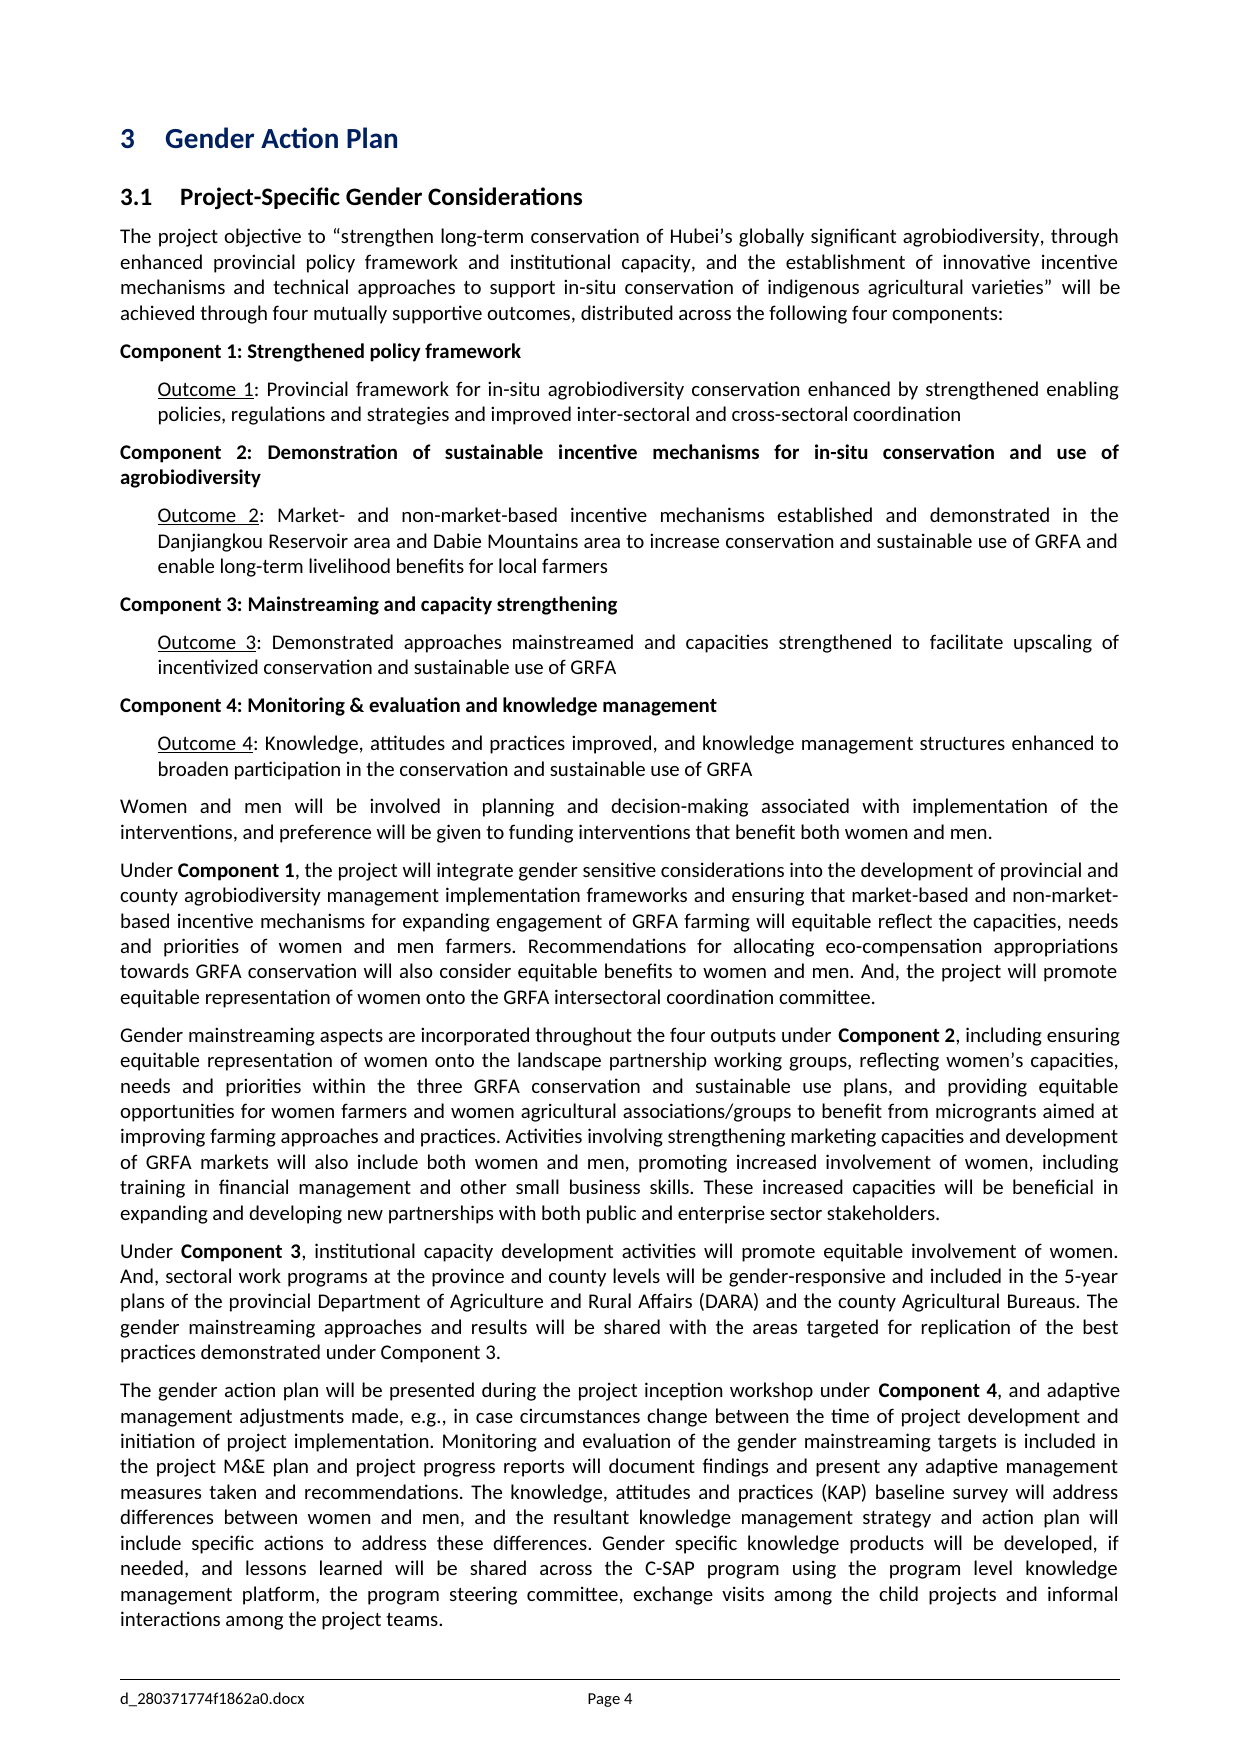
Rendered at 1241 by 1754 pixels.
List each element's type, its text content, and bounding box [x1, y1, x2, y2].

text Outcome 2: Market- and non-market-based incentive mechanisms established and demonstrated in the Danjiangkou Reservoir area and Dabie Mountains area to increase conservation and sustainable use of GRFA and enable long-term livelihood benefits for local farmers [157, 502, 1120, 579]
text Under Component 3, institutional capacity development activities will promote equitable involvement of women. And, sectoral work programs at the province and county levels will be gender-responsive and included in the 5-year plans of the provincial Department of Agriculture and Rural Affairs (DARA) and the county Agricultural Bureaus. The gender mainstreaming approaches and results will be shared with the areas targeted for replication of the best practices demonstrated under Component 3. [120, 1238, 1120, 1365]
text Outcome 3: Demonstrated approaches mainstreamed and capacities strengthened to facilitate upscaling of incentivized conservation and sustainable use of GRFA [157, 629, 1120, 680]
text Component 3: Mainstreaming and capacity strengthening [120, 591, 1120, 617]
text Outcome 4: Knowledge, attitudes and practices improved, and knowledge management structures enhanced to broaden participation in the conservation and sustainable use of GRFA [157, 730, 1120, 781]
text Component 4: Monitoring & evaluation and knowledge management [120, 692, 1120, 718]
subtitle Project-Specific Gender Considerations [120, 181, 1120, 211]
text Under Component 1, the project will integrate gender sensitive considerations into the development of provincial and county agrobiodiversity management implementation frameworks and ensuring that market-based and non-market-based incentive mechanisms for expanding engagement of GRFA farming will equitable reflect the capacities, needs and priorities of women and men farmers. Recommendations for allocating eco-compensation appropriations towards GRFA conservation will also consider equitable benefits to women and men. And, the project will promote equitable representation of women onto the GRFA intersectoral coordination committee. [120, 857, 1120, 1009]
text Component 2: Demonstration of sustainable incentive mechanisms for in-situ conservation and use of agrobiodiversity [120, 439, 1120, 490]
subtitle Gender Action Plan [120, 120, 1120, 156]
text The gender action plan will be presented during the project inception workshop under Component 4, and adaptive management adjustments made, e.g., in case circumstances change between the time of project development and initiation of project implementation. Monitoring and evaluation of the gender mainstreaming targets is included in the project M&E plan and project progress reports will document findings and present any adaptive management measures taken and recommendations. The knowledge, attitudes and practices (KAP) baseline survey will address differences between women and men, and the resultant knowledge management strategy and action plan will include specific actions to address these differences. Gender specific knowledge products will be developed, if needed, and lessons learned will be shared across the C-SAP program using the program level knowledge management platform, the program steering committee, exchange visits among the child projects and informal interactions among the project teams. [120, 1377, 1120, 1632]
text Component 1: Strengthened policy framework [120, 338, 1120, 363]
text Outcome 1: Provincial framework for in-situ agrobiodiversity conservation enhanced by strengthened enabling policies, regulations and strategies and improved inter-sectoral and cross-sectoral coordination [157, 376, 1120, 427]
text Women and men will be involved in planning and decision-making associated with implementation of the interventions, and preference will be given to funding interventions that benefit both women and men. [120, 794, 1120, 844]
text The project objective to “strengthen long-term conservation of Hubei’s globally significant agrobiodiversity, through enhanced provincial policy framework and institutional capacity, and the establishment of innovative incentive mechanisms and technical approaches to support in-situ conservation of indigenous agricultural varieties” will be achieved through four mutually supportive outcomes, distributed across the following four components: [120, 224, 1120, 325]
text Gender mainstreaming aspects are incorporated throughout the four outputs under Component 2, including ensuring equitable representation of women onto the landscape partnership working groups, reflecting women’s capacities, needs and priorities within the three GRFA conservation and sustainable use plans, and providing equitable opportunities for women farmers and women agricultural associations/groups to benefit from microgrants aimed at improving farming approaches and practices. Activities involving strengthening marketing capacities and development of GRFA markets will also include both women and men, promoting increased involvement of women, including training in financial management and other small business skills. These increased capacities will be beneficial in expanding and developing new partnerships with both public and enterprise sector stakeholders. [120, 1022, 1120, 1225]
